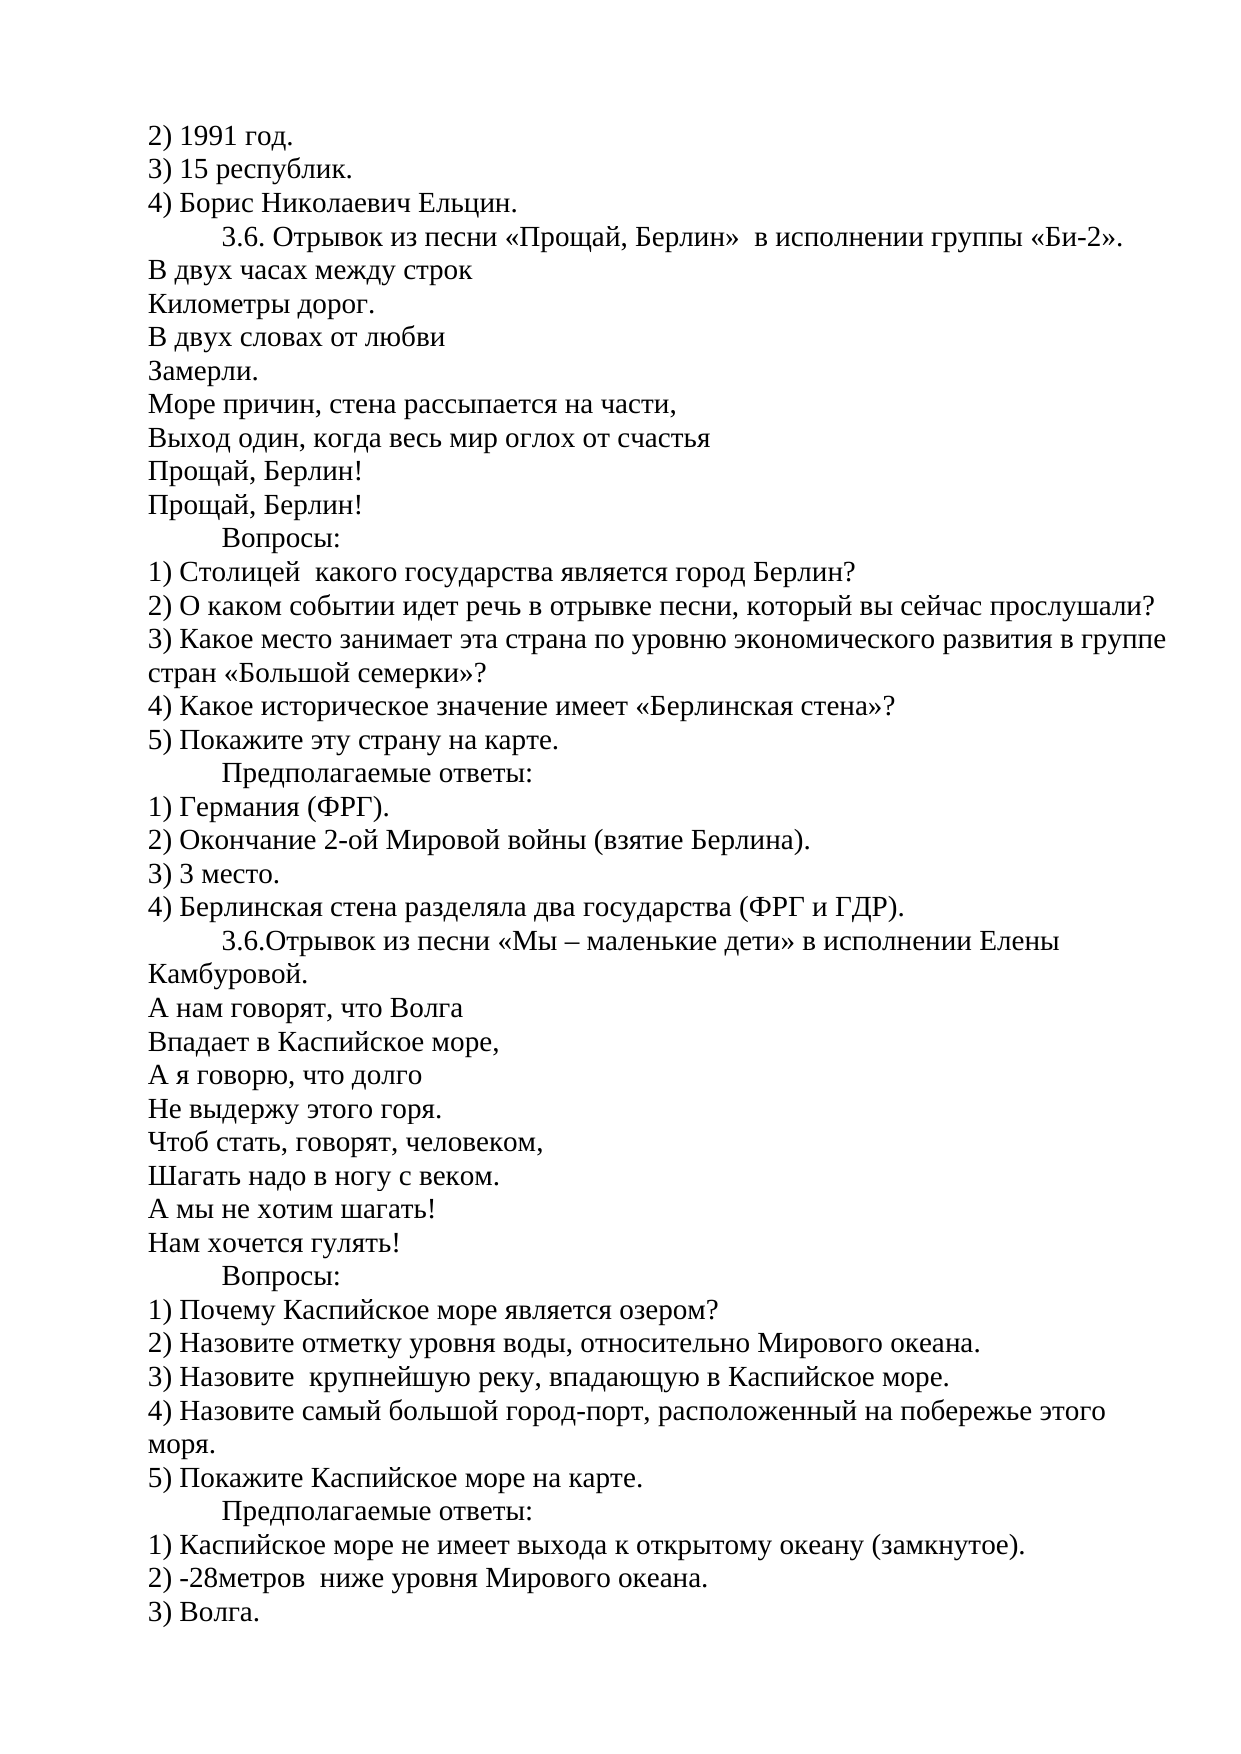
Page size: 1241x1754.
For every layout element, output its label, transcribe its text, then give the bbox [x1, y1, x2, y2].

text Вопросы: [148, 521, 1167, 554]
list Вопросы: [148, 1258, 1167, 1292]
text 1) Почему Каспийское море является озером? [148, 1292, 1167, 1326]
list 2) О каком событии идет речь в отрывке песни, который вы сейчас прослушали? [148, 588, 1167, 621]
text Прощай, Берлин! [148, 453, 1167, 487]
list 3) Волга. [148, 1594, 1167, 1627]
text Прощай, Берлин! [148, 487, 1167, 521]
list 2) Окончание 2-ой Мировой войны (взятие Берлина). [148, 822, 1167, 856]
text А нам говорят, что Волга Впадает в Каспийское море, А я говорю, что долго Не выдержу этого горя. Чтоб стать, говорят, человеком, Шагать надо в ногу с веком. А мы не хотим шагать! Нам хочется гулять! [401, 990, 1167, 1258]
text Предполагаемые ответы: [148, 755, 1167, 789]
text В двух часах между строк [148, 252, 1167, 286]
list 5) Покажите эту страну на карте. [148, 722, 1167, 755]
list 3) Назовите крупнейшую реку, впадающую в Каспийское море. [148, 1359, 1167, 1393]
list 4) Борис Николаевич Ельцин. [148, 185, 1167, 219]
list 3) Какое место занимает эта страна по уровню экономического развития в группе стран «Большой семерки»? [148, 621, 1167, 688]
text 3.6. Отрывок из песни «Прощай, Берлин» в исполнении группы «Би-2». [148, 219, 1167, 252]
text Выход один, когда весь мир оглох от счастья [148, 420, 1167, 453]
list 4) Назовите самый большой город-порт, расположенный на побережье этого моря. [148, 1393, 1167, 1460]
text Километры дорог. [148, 286, 1167, 319]
list 2) 1991 год. [148, 118, 1167, 152]
text Замерли. [148, 353, 1167, 386]
text Море причин, стена рассыпается на части, [148, 386, 1167, 420]
list 5) Покажите Каспийское море на карте. [148, 1460, 1167, 1493]
text 3.6.Отрывок из песни «Мы – маленькие дети» в исполнении Елены Камбуровой. [148, 923, 1167, 990]
text В двух словах от любви [148, 319, 1167, 353]
list 1) Каспийское море не имеет выхода к открытому океану (замкнутое). [148, 1527, 1167, 1560]
text 1) Столицей какого государства является город Берлин? [148, 554, 1167, 588]
list 3) 3 место. [148, 856, 1167, 889]
list 4) Берлинская стена разделяла два государства (ФРГ и ГДР). [148, 889, 1167, 923]
text 1) Германия (ФРГ). [148, 789, 1167, 822]
text Предполагаемые ответы: [148, 1493, 1167, 1527]
list 3) 15 республик. [148, 152, 1167, 185]
list 2) Назовите отметку уровня воды, относительно Мирового океана. [148, 1326, 1167, 1359]
list 4) Какое историческое значение имеет «Берлинская стена»? [148, 688, 1167, 722]
list 2) -28метров ниже уровня Мирового океана. [148, 1560, 1167, 1594]
